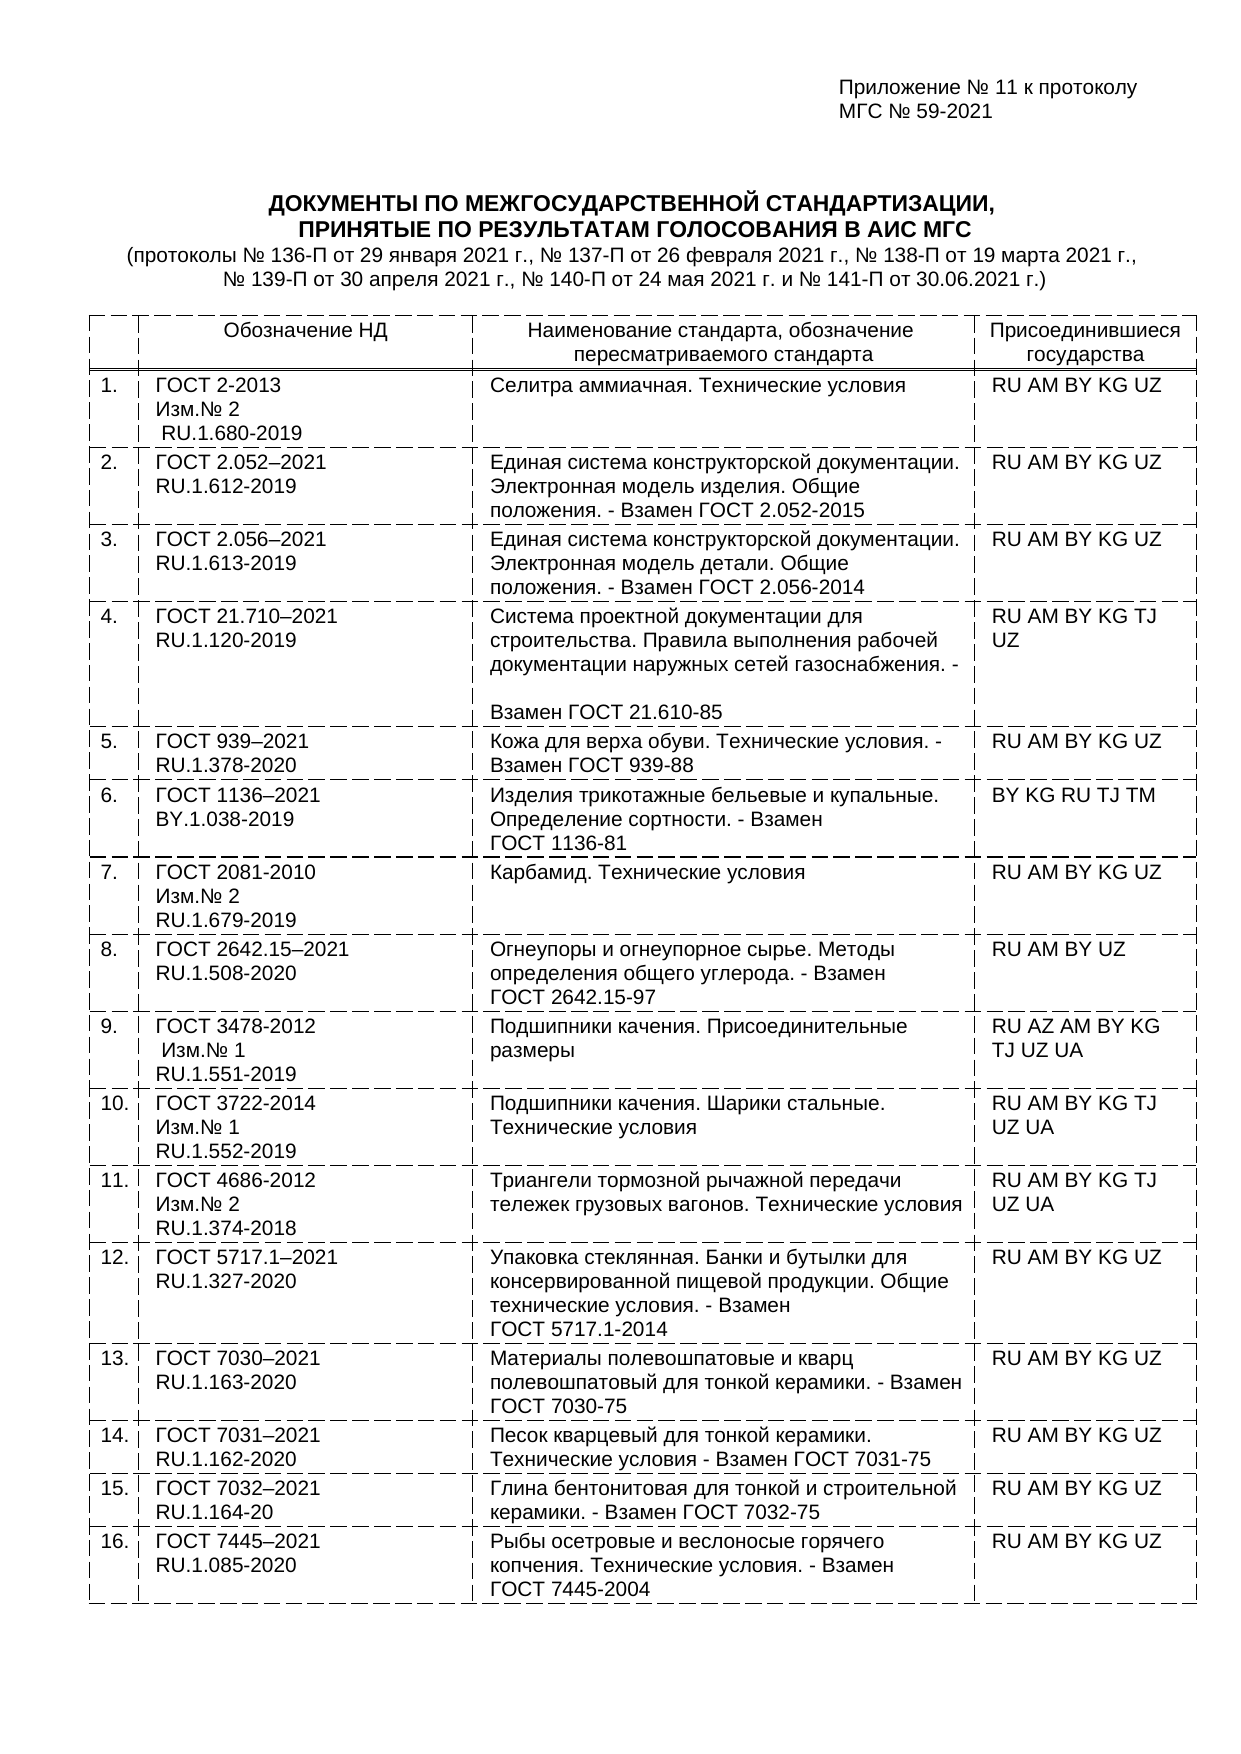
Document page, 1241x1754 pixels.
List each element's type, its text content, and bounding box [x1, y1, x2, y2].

table_cell Селитра аммиачная. Технические условия [473, 371, 974, 447]
table_cell Триангели тормозной рычажной передачи тележек грузовых вагонов. Технические условия [473, 1165, 974, 1242]
table_cell ГОСТ 2-2013 Изм.№ 2 RU.1.680-2019 [138, 371, 473, 447]
table_cell [89, 856, 138, 933]
table_cell RU AM BY KG UZ [975, 1242, 1196, 1343]
table_cell ГОСТ 2081-2010 Изм.№ 2 RU.1.679-2019 [138, 856, 473, 933]
table_cell ГОСТ 2642.15–2021 RU.1.508-2020 [138, 934, 473, 1011]
table_cell ГОСТ 2.056‒2021 RU.1.613-2019 [138, 524, 473, 601]
table_cell ГОСТ 3722-2014 Изм.№ 1 RU.1.552-2019 [138, 1088, 473, 1165]
table_cell [89, 726, 138, 779]
table_cell [89, 1526, 138, 1603]
table_cell ГОСТ 4686-2012 Изм.№ 2 RU.1.374-2018 [138, 1165, 473, 1242]
table_cell [89, 934, 138, 1011]
table_cell Рыбы осетровые и веслоносые горячего копчения. Технические условия. - Взамен ГОСТ 7445-2004 [473, 1526, 974, 1603]
table_cell RU AM BY KG UZ [975, 856, 1196, 933]
table_cell RU AM BY KG UZ [975, 1420, 1196, 1473]
table_cell [89, 1420, 138, 1473]
table_cell RU AM BY KG UZ [975, 1343, 1196, 1420]
table_cell Глина бентонитовая для тонкой и строительной керамики. - Взамен ГОСТ 7032-75 [473, 1473, 974, 1526]
table_cell ГОСТ 7030–2021 RU.1.163-2020 [138, 1343, 473, 1420]
table_cell [89, 779, 138, 856]
table_header Наименование стандарта, обозначение пересматриваемого стандарта [473, 315, 974, 368]
table_cell [89, 1242, 138, 1343]
table_cell ГОСТ 7445–2021 RU.1.085-2020 [138, 1526, 473, 1603]
table_cell ГОСТ 7031–2021 RU.1.162-2020 [138, 1420, 473, 1473]
text ДОКУМЕНТЫ ПО МЕЖГОСУДАРСТВЕННОЙ СТАНДАРТИЗАЦИИ, ПРИНЯТЫЕ ПО РЕЗУЛЬТАТАМ ГОЛОСОВАНИЯ В АИС МГС (протоколы № 136-П от 29 января 2021 г., № 137-П от 26 февраля 2021 г., № 138-П от 19 марта 2021 г., № 139-П от 30 апреля 2021 г., № 140-П от 24 мая 2021 г. и № 141-П от 30.06.2021 г.) [89, 190, 1181, 291]
table_cell RU AM BY KG TJ UZ [975, 601, 1196, 726]
table_cell RU AZ AM BY KG TJ UZ UA [975, 1011, 1196, 1088]
table_cell Изделия трикотажные бельевые и купальные. Определение сортности. - Взамен ГОСТ 1136-81 [473, 779, 974, 856]
table_cell Система проектной документации для строительства. Правила выполнения рабочей документации наружных сетей газоснабжения. - Взамен ГОСТ 21.610-85 [473, 601, 974, 726]
table_cell Упаковка стеклянная. Банки и бутылки для консервированной пищевой продукции. Общие технические условия. - Взамен ГОСТ 5717.1-2014 [473, 1242, 974, 1343]
table_cell [89, 1165, 138, 1242]
table_cell RU AM BY UZ [975, 934, 1196, 1011]
table_cell RU AM BY KG UZ [975, 447, 1196, 524]
table_cell Подшипники качения. Присоединительные размеры [473, 1011, 974, 1088]
table_cell ГОСТ 7032–2021 RU.1.164-20 [138, 1473, 473, 1526]
table_cell [89, 524, 138, 601]
table_cell [89, 447, 138, 524]
table_cell Кожа для верха обуви. Технические условия. - Взамен ГОСТ 939-88 [473, 726, 974, 779]
table_cell Огнеупоры и огнеупорное сырье. Методы определения общего углерода. - Взамен ГОСТ 2642.15-97 [473, 934, 974, 1011]
table_cell [89, 371, 138, 447]
table_header Присоединившиеся государства [975, 315, 1196, 368]
table_header Обозначение НД [138, 315, 473, 368]
table_header [89, 315, 138, 368]
table_cell RU AM BY KG TJ UZ UA [975, 1088, 1196, 1165]
table_cell Песок кварцевый для тонкой керамики. Технические условия - Взамен ГОСТ 7031-75 [473, 1420, 974, 1473]
table_cell RU AM BY KG UZ [975, 1526, 1196, 1603]
table_cell RU AM BY KG TJ UZ UA [975, 1165, 1196, 1242]
table_cell ГОСТ 21.710–2021 RU.1.120-2019 [138, 601, 473, 726]
table_cell Единая система конструкторской документации. Электронная модель изделия. Общие положения. - Взамен ГОСТ 2.052-2015 [473, 447, 974, 524]
table_cell [89, 601, 138, 726]
table_cell RU AM BY KG UZ [975, 1473, 1196, 1526]
table_cell ГОСТ 939–2021 RU.1.378-2020 [138, 726, 473, 779]
table_cell [89, 1343, 138, 1420]
table_cell RU AM BY KG UZ [975, 726, 1196, 779]
table_cell ГОСТ 1136–2021 BY.1.038-2019 [138, 779, 473, 856]
table_cell BY KG RU TJ TM [975, 779, 1196, 856]
table_cell Карбамид. Технические условия [473, 856, 974, 933]
table_cell ГОСТ 5717.1–2021 RU.1.327-2020 [138, 1242, 473, 1343]
table_cell RU AM BY KG UZ [975, 371, 1196, 447]
table_cell Подшипники качения. Шарики стальные. Технические условия [473, 1088, 974, 1165]
table_cell [89, 1088, 138, 1165]
table_cell Материалы полевошпатовые и кварц полевошпатовый для тонкой керамики. - Взамен ГОСТ 7030-75 [473, 1343, 974, 1420]
table_cell Единая система конструкторской документации. Электронная модель детали. Общие положения. - Взамен ГОСТ 2.056-2014 [473, 524, 974, 601]
table_cell [89, 1473, 138, 1526]
table_cell [89, 1011, 138, 1088]
table_cell ГОСТ 3478-2012 Изм.№ 1 RU.1.551-2019 [138, 1011, 473, 1088]
table_cell ГОСТ 2.052‒2021 RU.1.612-2019 [138, 447, 473, 524]
table_cell RU AM BY KG UZ [975, 524, 1196, 601]
